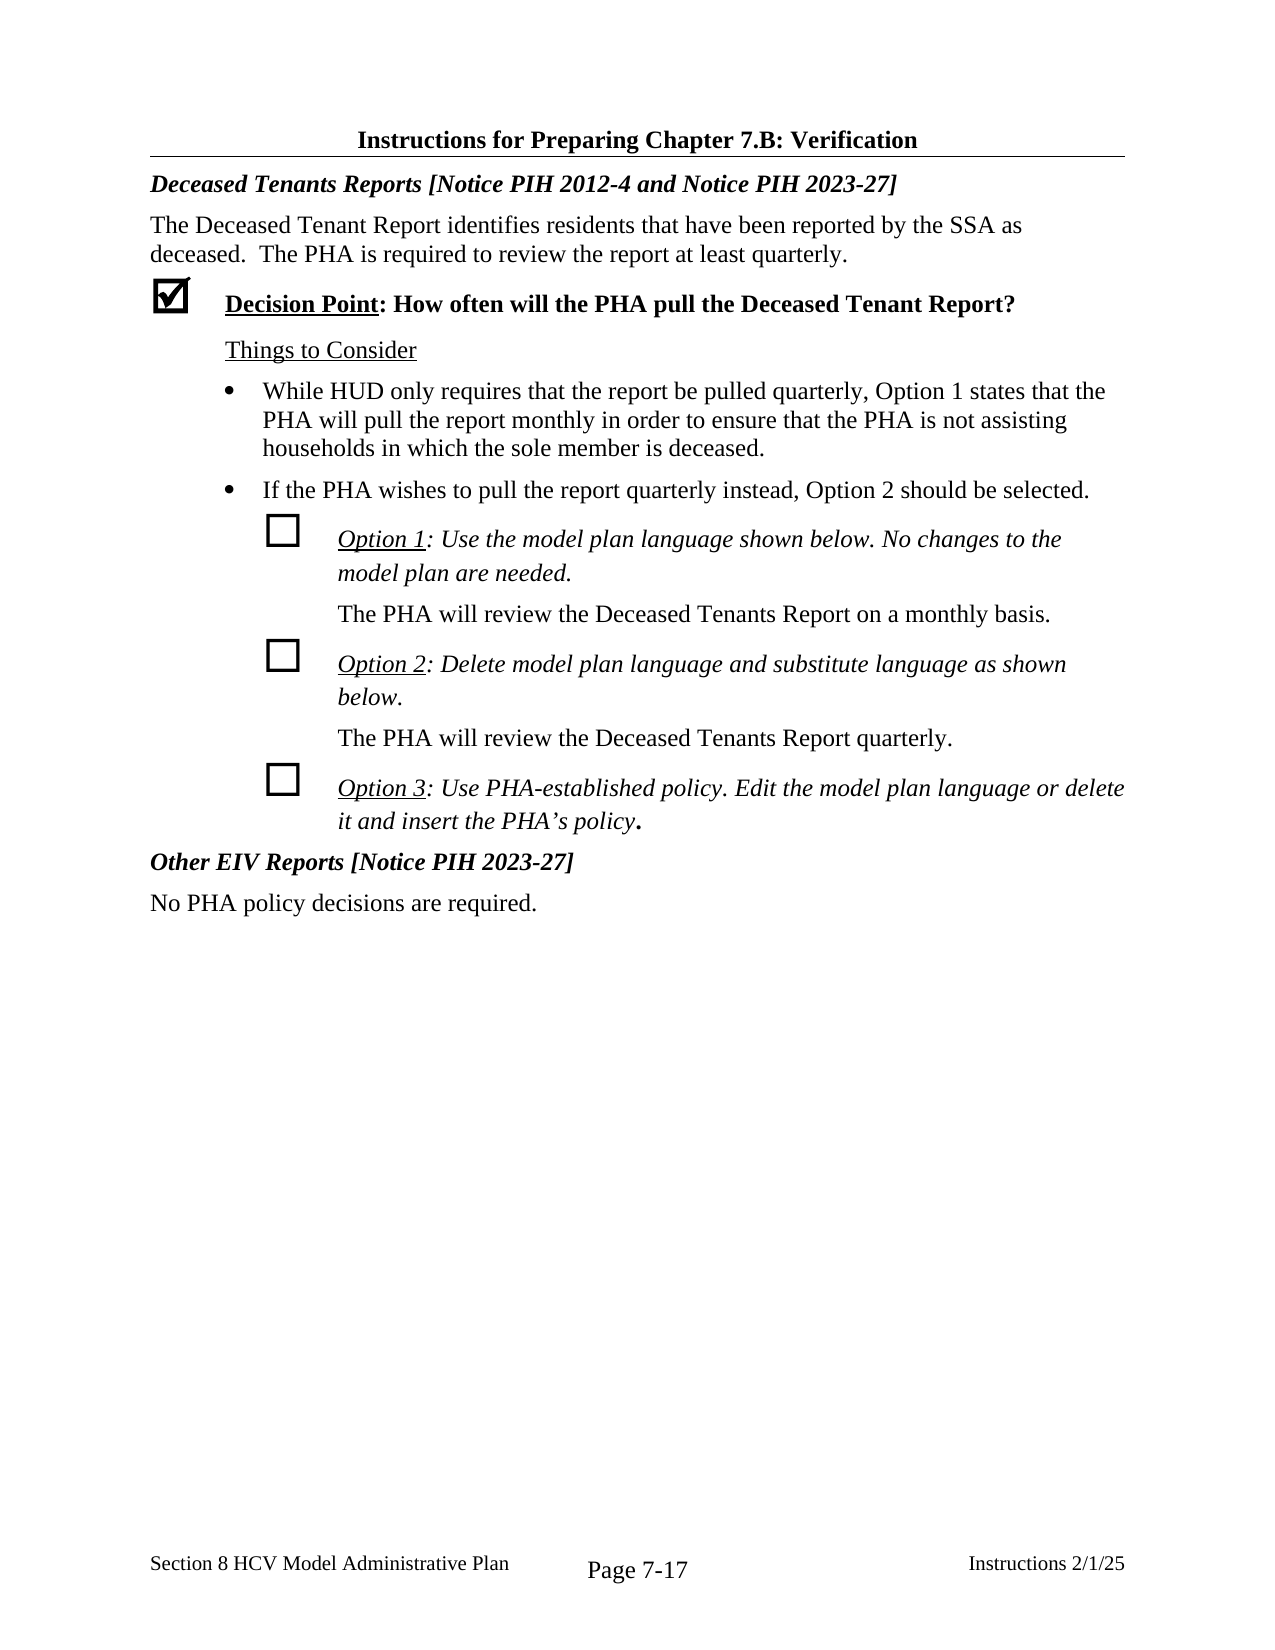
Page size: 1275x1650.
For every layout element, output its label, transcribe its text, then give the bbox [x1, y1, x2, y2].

list Option 2: Delete model plan language and substitute language as shown below. [262, 640, 1125, 711]
text Other EIV Reports [Notice PIH 2023-27] [150, 847, 1125, 876]
list While HUD only requires that the report be pulled quarterly, Option 1 states that the PHA will pull the report monthly in order to ensure that the PHA is not assisting households in which the sole member is deceased. [225, 376, 1125, 462]
text Decision Point: How often will the PHA pull the Deceased Tenant Report? [150, 281, 1125, 322]
text The PHA will review the Deceased Tenants Report quarterly. [337, 723, 1125, 752]
text Option 3: Use PHA-established policy. Edit the model plan language or delete it and insert the PHA’s policy. [262, 764, 1125, 835]
text The PHA will review the Deceased Tenants Report on a monthly basis. [337, 599, 1125, 628]
text The Deceased Tenant Report identifies residents that have been reported by the SSA as deceased. The PHA is required to review the report at least quarterly. [150, 211, 1125, 268]
list If the PHA wishes to pull the report quarterly instead, Option 2 should be selected. [225, 475, 1125, 503]
text No PHA policy decisions are required. [150, 888, 1125, 917]
list Option 1: Use the model plan language shown below. No changes to the model plan are needed. [262, 516, 1125, 586]
text Things to Consider [225, 335, 1125, 363]
text Deceased Tenants Reports [Notice PIH 2012-4 and Notice PIH 2023-27] [150, 169, 1125, 198]
